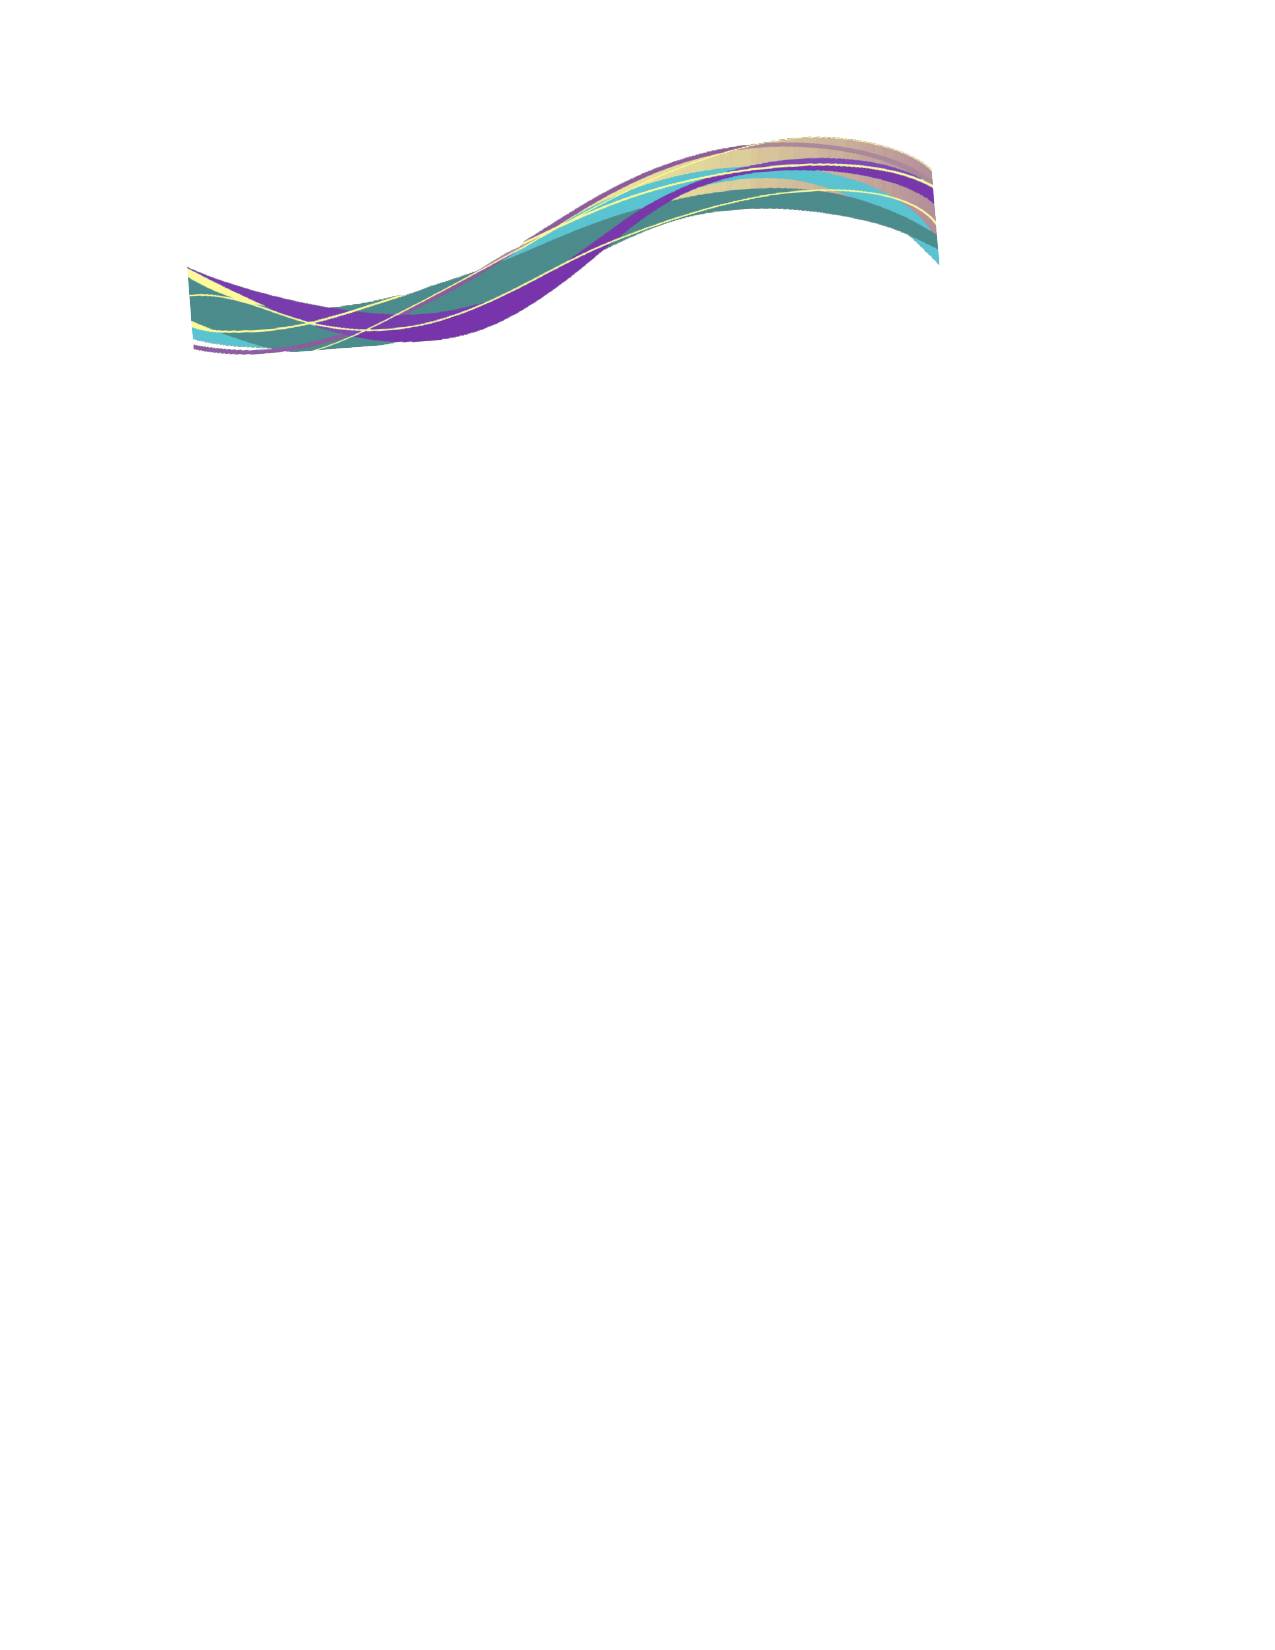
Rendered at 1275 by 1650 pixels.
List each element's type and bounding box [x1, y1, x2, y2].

picture [181, 127, 941, 360]
